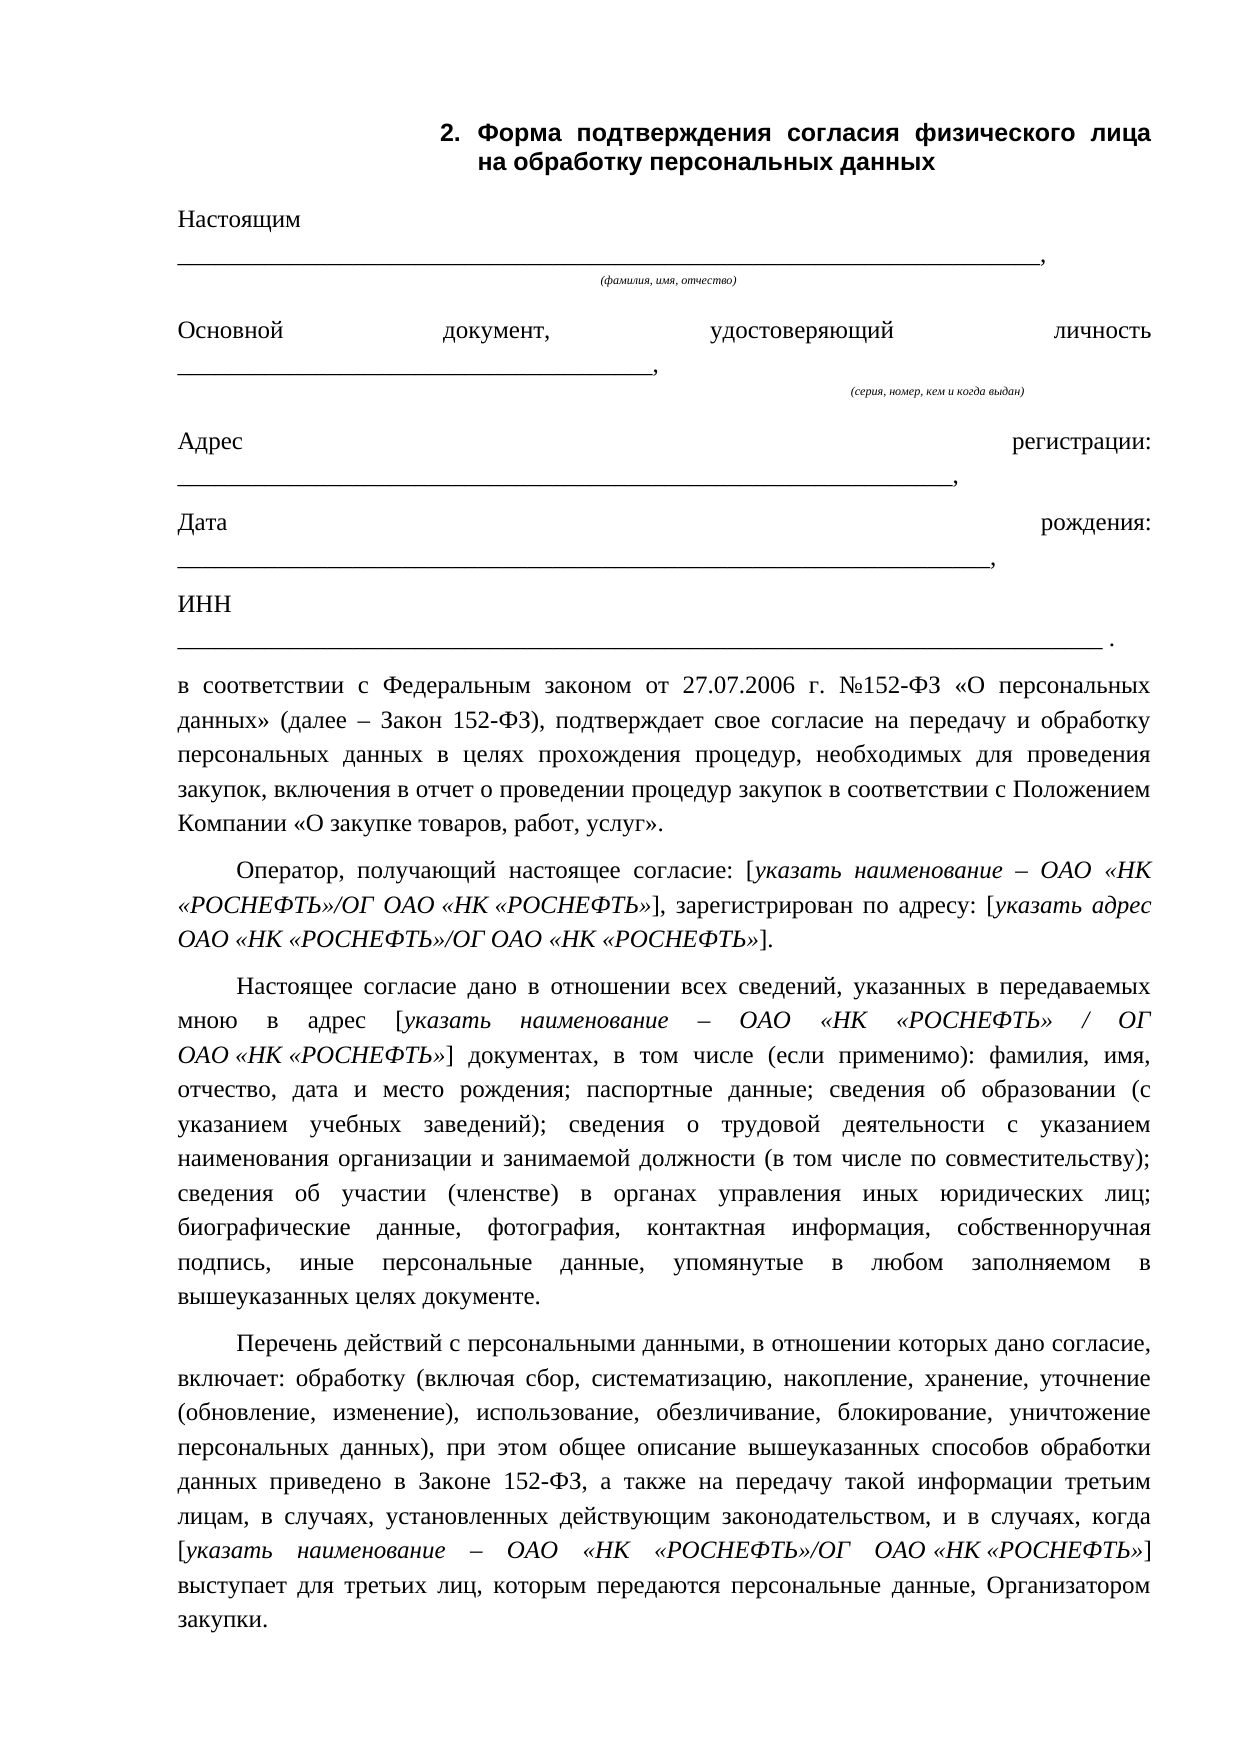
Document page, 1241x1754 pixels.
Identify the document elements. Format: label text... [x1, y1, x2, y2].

text (фамилия, имя, отчество) [177, 273, 1152, 297]
text Перечень действий с персональными данными, в отношении которых дано согласие, включает: обработку (включая сбор, систематизацию, накопление, хранение, уточнение (обновление, изменение), использование, обезличивание, блокирование, уничтожение персональных данных), при этом общее описание вышеуказанных способов обработки данных приведено в Законе 152-ФЗ, а также на передачу такой информации третьим лицам, в случаях, установленных действующим законодательством, и в случаях, когда [указать наименование – ОАО «НК «РОСНЕФТЬ»/ОГ ОАО «НК «РОСНЕФТЬ»] выступает для третьих лиц, которым передаются персональные данные, Организатором закупки. [177, 1328, 1152, 1633]
text Настоящее согласие дано в отношении всех сведений, указанных в передаваемых мною в адрес [указать наименование – ОАО «НК «РОСНЕФТЬ» / ОГ ОАО «НК «РОСНЕФТЬ»] документах, в том числе (если применимо): фамилия, имя, отчество, дата и место рождения; паспортные данные; сведения об образовании (с указанием учебных заведений); сведения о трудовой деятельности с указанием наименования организации и занимаемой должности (в том числе по совместительству); сведения об участии (членстве) в органах управления иных юридических лиц; биографические данные, фотография, контактная информация, собственноручная подпись, иные персональные данные, упомянутые в любом заполняемом в вышеуказанных целях документе. [177, 971, 1152, 1310]
list Форма подтверждения согласия физического лица на обработку персональных данных [440, 118, 1152, 176]
text Оператор, получающий настоящее согласие: [указать наименование – ОАО «НК «РОСНЕФТЬ»/ОГ ОАО «НК «РОСНЕФТЬ»], зарегистрирован по адресу: [указать адрес ОАО «НК «РОСНЕФТЬ»/ОГ ОАО «НК «РОСНЕФТЬ»]. [177, 855, 1152, 953]
text Основной документ, удостоверяющий личность ______________________________________, [177, 315, 1152, 378]
text в соответствии с Федеральным законом от 27.07.2006 г. №152-ФЗ «О персональных данных» (далее – Закон 152-ФЗ), подтверждает свое согласие на передачу и обработку персональных данных в целях прохождения процедур, необходимых для проведения закупок, включения в отчет о проведении процедур закупок в соответствии с Положением Компании «О закупке товаров, работ, услуг». [177, 670, 1152, 837]
text (серия, номер, кем и когда выдан) [177, 384, 1152, 408]
text ИНН __________________________________________________________________________ . [177, 589, 1152, 652]
text Адрес регистрации: ______________________________________________________________, [177, 426, 1152, 489]
text Настоящим _____________________________________________________________________, [177, 204, 1152, 268]
text Дата рождения: _________________________________________________________________, [177, 507, 1152, 571]
